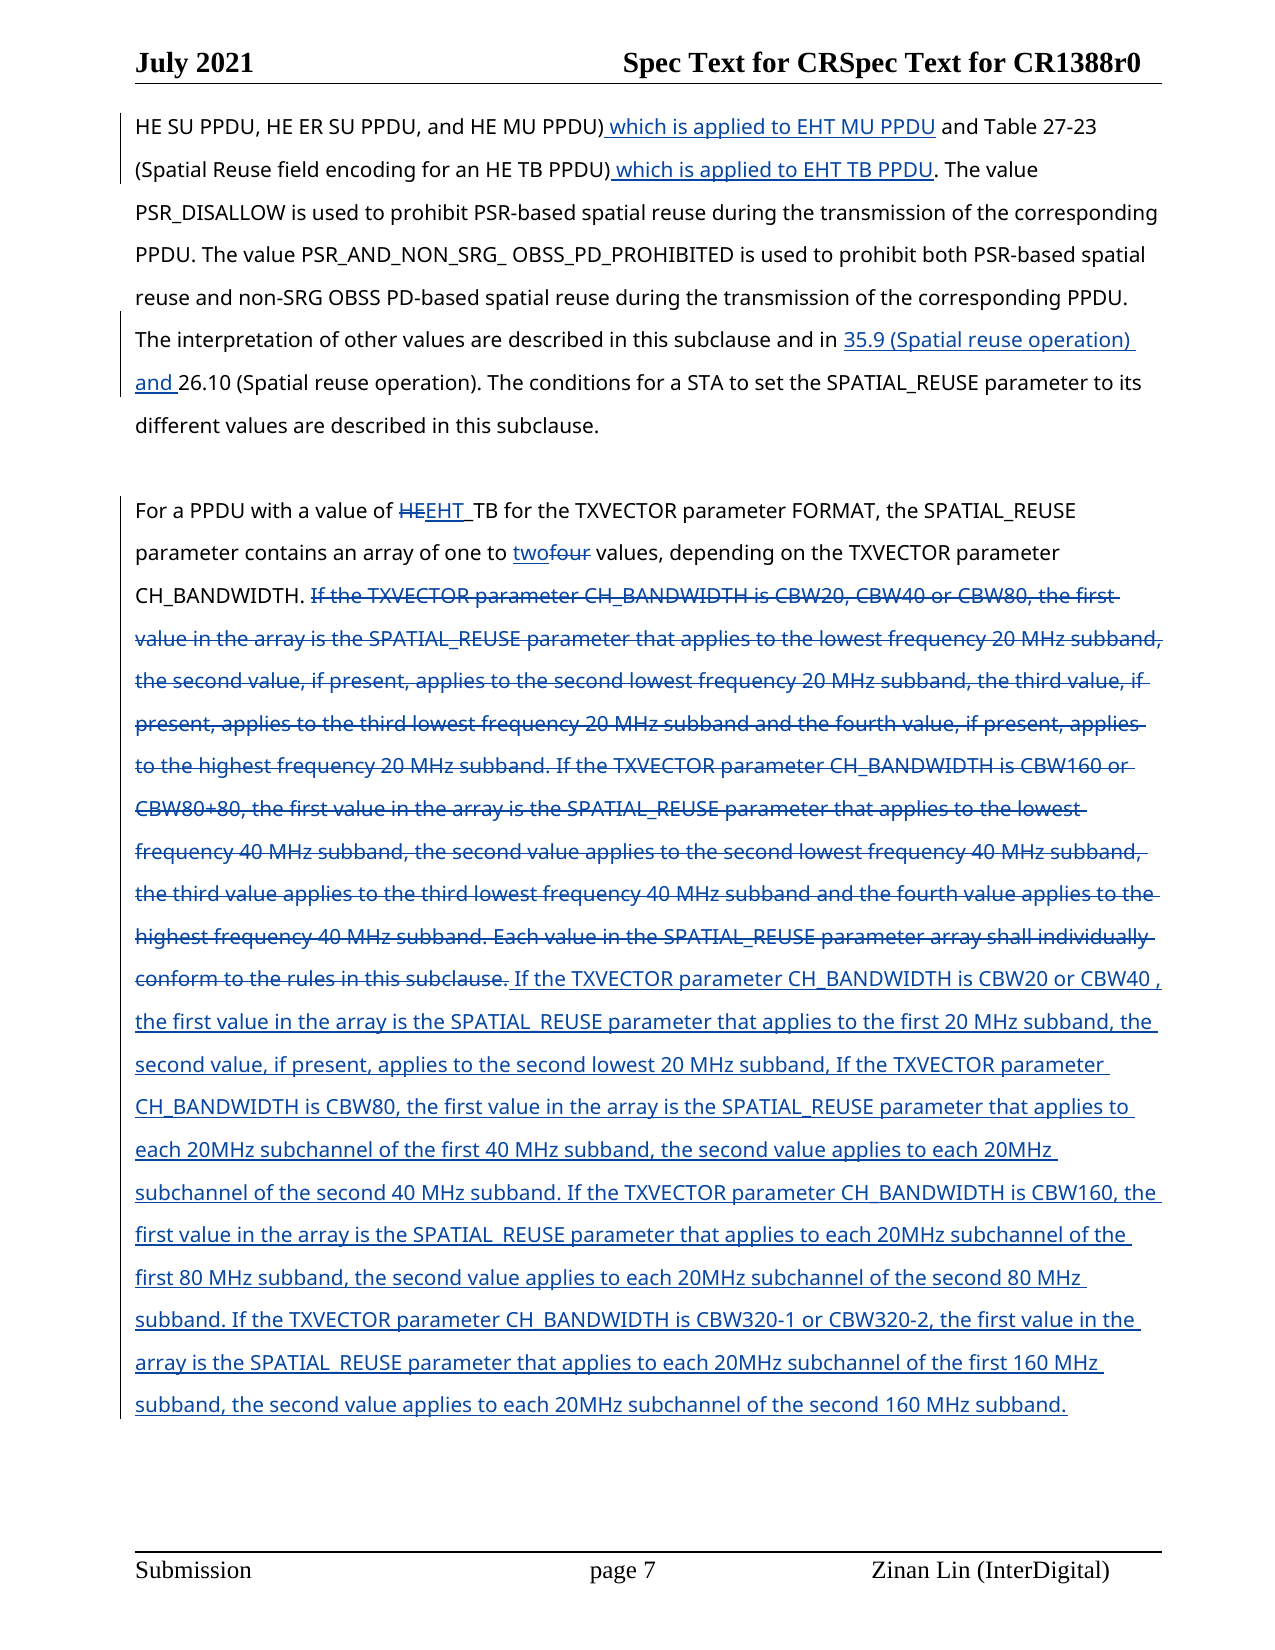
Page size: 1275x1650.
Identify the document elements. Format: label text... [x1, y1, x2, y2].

text For a PPDU with a value of _TB for the TXVECTOR parameter FORMAT, the SPATIAL_REUSE parameter contains an array of one to values, depending on the TXVECTOR parameter CH_BANDWIDTH. [135, 641, 1162, 1202]
text For a PPDU with a value of _TB for the TXVECTOR parameter FORMAT, the SPATIAL_REUSE parameter contains an array of one to values, depending on the TXVECTOR parameter CH_BANDWIDTH. [135, 1203, 1162, 1419]
text For a PPDU with a value of _TB for the TXVECTOR parameter FORMAT, the SPATIAL_REUSE parameter contains an array of one to values, depending on the TXVECTOR parameter CH_BANDWIDTH. [135, 496, 1162, 640]
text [135, 112, 1162, 439]
